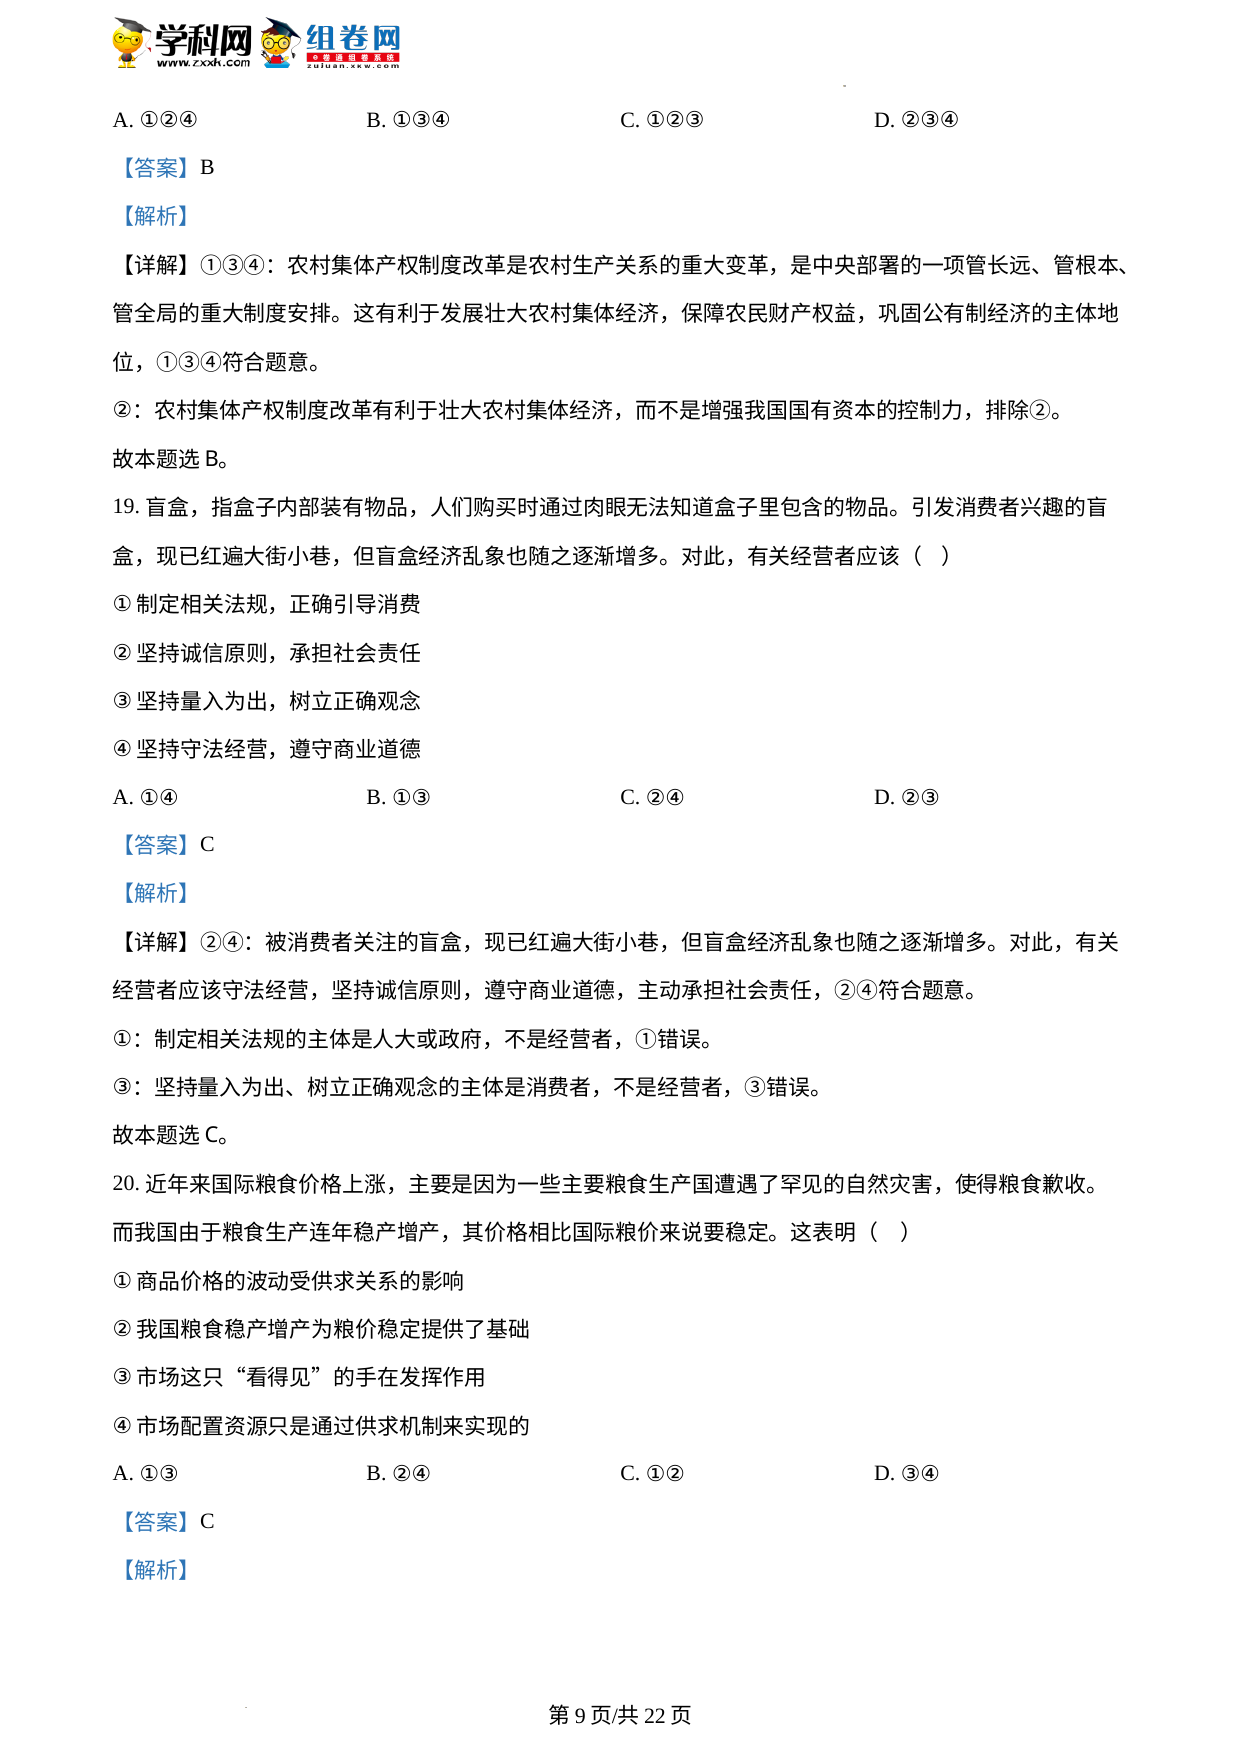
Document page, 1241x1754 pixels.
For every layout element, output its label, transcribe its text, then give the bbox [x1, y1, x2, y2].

picture [260, 17, 400, 68]
picture [112, 17, 252, 68]
text ②：农村集体产权制度改革有利于壮大农村集体经济，而不是增强我国国有资本的控制力，排除②。 [112, 393, 1128, 426]
text 故本题选C。 [112, 1118, 1128, 1150]
text ①商品价格的波动受供求关系的影响 [112, 1263, 1128, 1296]
text 【答案】C [112, 827, 1128, 860]
text 【答案】C [112, 1504, 1128, 1537]
text A. ①③ B. ②④ C. ①② D. ③④ [112, 1457, 1128, 1489]
text 【详解】①③④：农村集体产权制度改革是农村生产关系的重大变革，是中央部署的一项管长远、管根本、管全局的重大制度安排。这有利于发展壮大农村集体经济，保障农民财产权益，巩固公有制经济的主体地位，①③④符合题意。 [112, 247, 1128, 377]
text ②我国粮食稳产增产为粮价稳定提供了基础 [112, 1312, 1128, 1344]
text A. ①②④ B. ①③④ C. ①②③ D. ②③④ [112, 103, 1128, 136]
text 故本题选B。 [112, 441, 1128, 474]
text 【答案】B [112, 151, 1128, 183]
text ④坚持守法经营，遵守商业道德 [112, 732, 1128, 764]
text 【详解】②④：被消费者关注的盲盒，现已红遍大街小巷，但盲盒经济乱象也随之逐渐增多。对此，有关经营者应该守法经营，坚持诚信原则，遵守商业道德，主动承担社会责任，②④符合题意。 [112, 924, 1128, 1005]
text ③：坚持量入为出、树立正确观念的主体是消费者，不是经营者，③错误。 [112, 1069, 1128, 1102]
text 19. 盲盒，指盒子内部装有物品，人们购买时通过肉眼无法知道盒子里包含的物品。引发消费者兴趣的盲盒，现已红遍大街小巷，但盲盒经济乱象也随之逐渐增多。对此，有关经营者应该（ ） [112, 490, 1128, 571]
text 20. 近年来国际粮食价格上涨，主要是因为一些主要粮食生产国遭遇了罕见的自然灾害，使得粮食歉收。而我国由于粮食生产连年稳产增产，其价格相比国际粮价来说要稳定。这表明（ ） [112, 1166, 1128, 1247]
text ③坚持量入为出，树立正确观念 [112, 683, 1128, 716]
text 【解析】 [112, 1552, 1128, 1585]
text ③市场这只“看得见”的手在发挥作用 [112, 1360, 1128, 1392]
text 【解析】 [112, 199, 1128, 231]
text A. ①④ B. ①③ C. ②④ D. ②③ [112, 780, 1128, 813]
text ②坚持诚信原则，承担社会责任 [112, 635, 1128, 668]
text ④市场配置资源只是通过供求机制来实现的 [112, 1408, 1128, 1441]
text 【解析】 [112, 876, 1128, 908]
text ①制定相关法规，正确引导消费 [112, 587, 1128, 619]
text ①：制定相关法规的主体是人大或政府，不是经营者，①错误。 [112, 1021, 1128, 1054]
